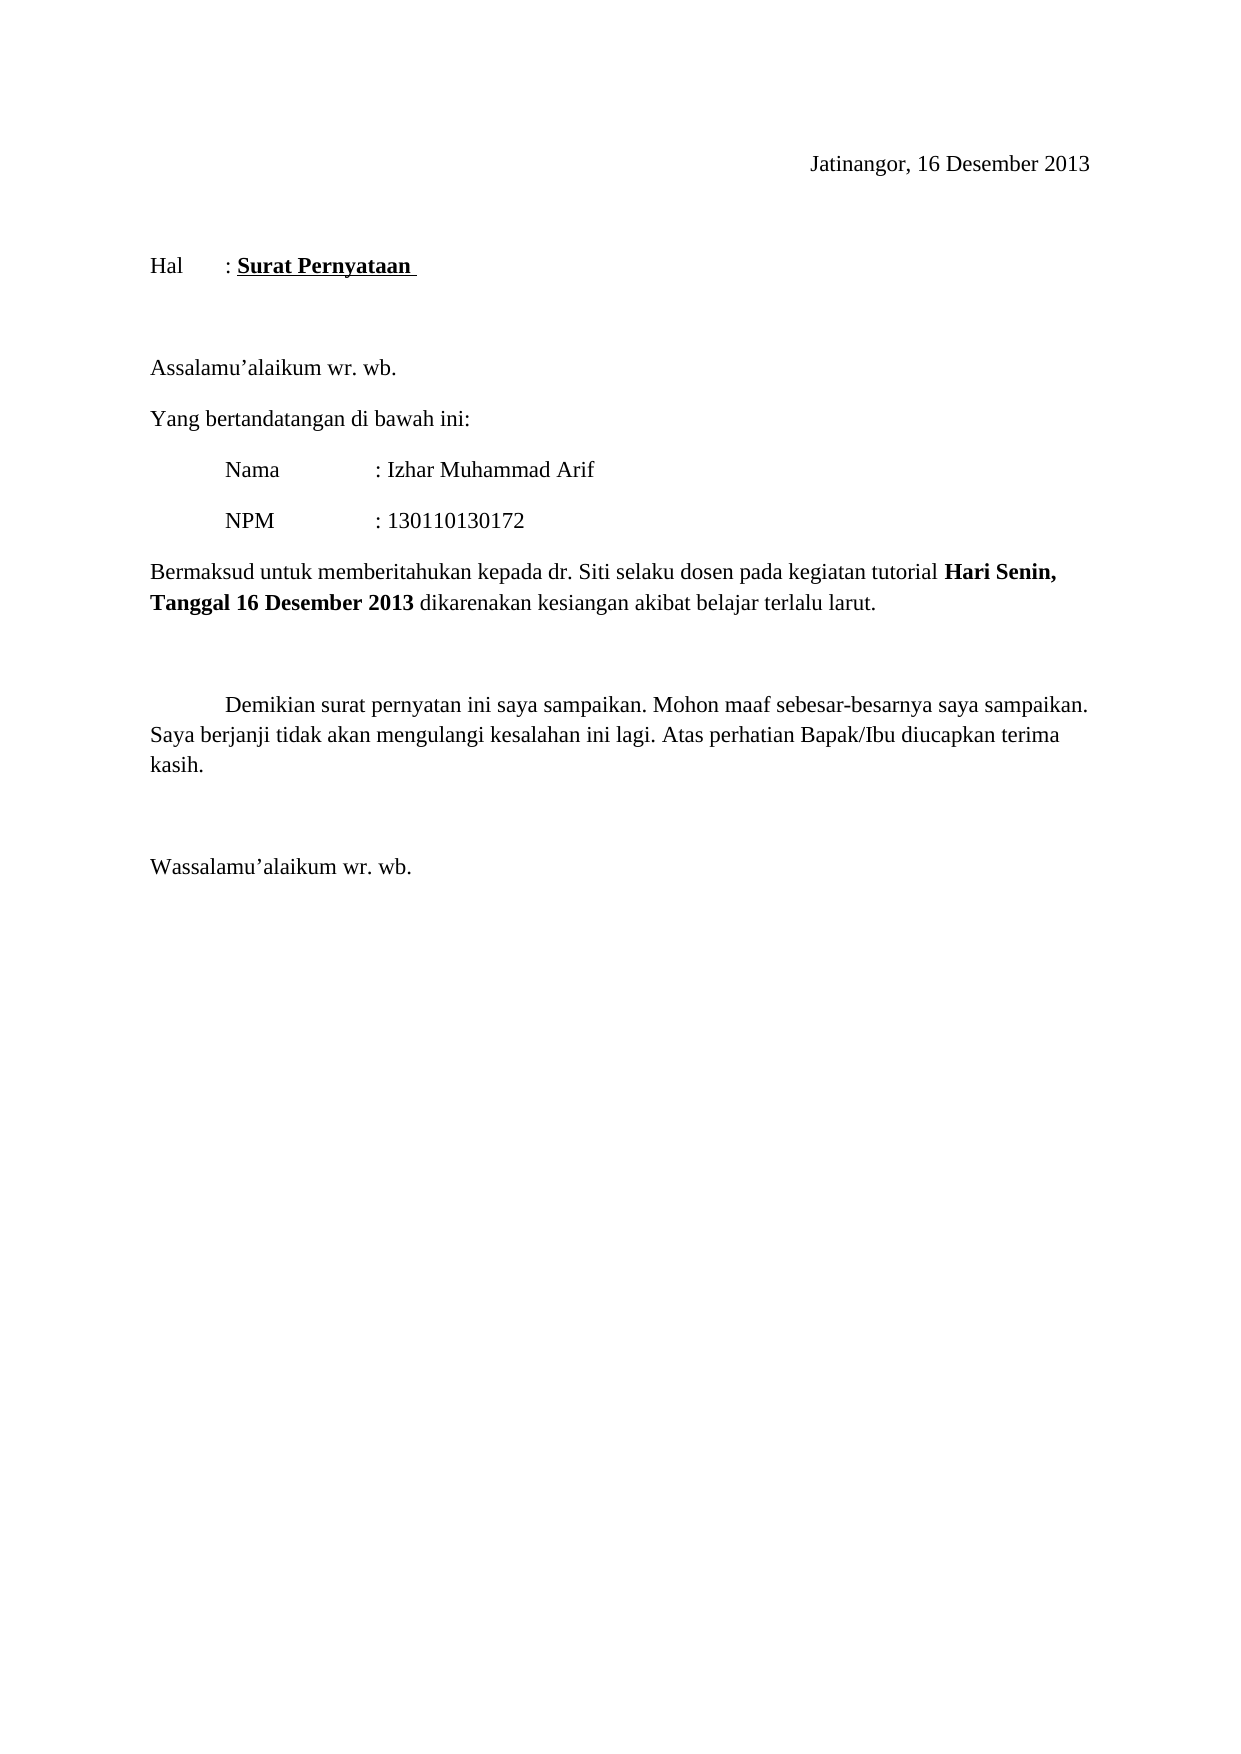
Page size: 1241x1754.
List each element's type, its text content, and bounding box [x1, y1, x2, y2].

text Assalamu’alaikum wr. wb. [150, 354, 1090, 381]
text Wassalamu’alaikum wr. wb. [150, 853, 1090, 879]
text Demikian surat pernyatan ini saya sampaikan. Mohon maaf sebesar-besarnya saya sampaikan. Saya berjanji tidak akan mengulangi kesalahan ini lagi. Atas perhatian Bapak/Ibu diucapkan terima kasih. [150, 691, 1090, 777]
text Nama : Izhar Muhammad Arif [150, 456, 1090, 483]
text NPM : 130110130172 [150, 507, 1090, 534]
text Yang bertandatangan di bawah ini: [150, 405, 1090, 432]
text Hal : Surat Pernyataan [150, 252, 1090, 278]
text Bermaksud untuk memberitahukan kepada dr. Siti selaku dosen pada kegiatan tutorial Hari Senin, Tanggal 16 Desember 2013 dikarenakan kesiangan akibat belajar terlalu larut. [150, 558, 1090, 615]
text Jatinangor, 16 Desember 2013 [150, 150, 1090, 176]
